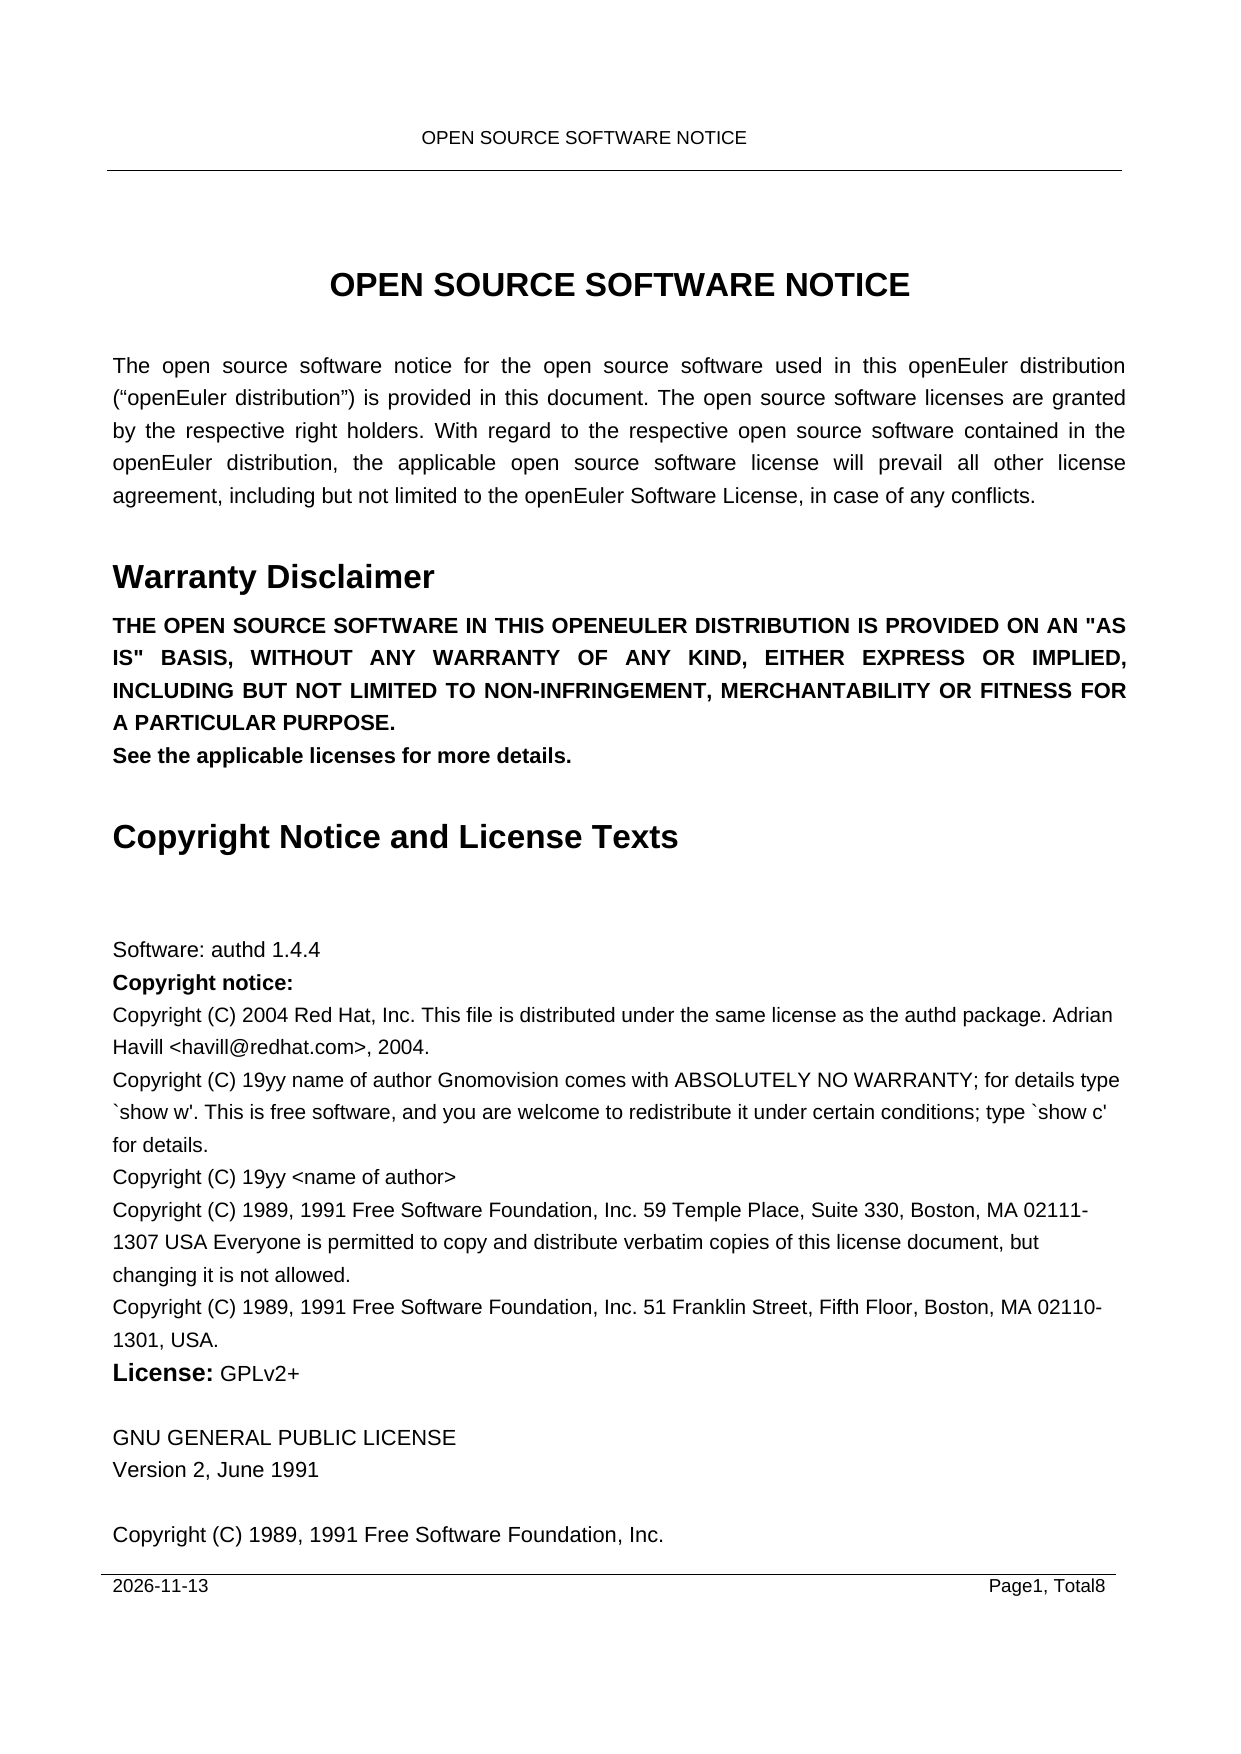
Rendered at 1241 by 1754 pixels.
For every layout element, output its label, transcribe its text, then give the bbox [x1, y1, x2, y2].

text Copyright notice: [112, 966, 1128, 998]
text Software: authd 1.4.4 [112, 933, 1128, 966]
text Copyright (C) 1989, 1991 Free Software Foundation, Inc. 59 Temple Place, Suite 330, Boston, MA 02111-1307 USA Everyone is permitted to copy and distribute verbatim copies of this license document, but changing it is not allowed. [112, 1193, 1128, 1291]
text Copyright (C) 2004 Red Hat, Inc. This file is distributed under the same license as the authd package. Adrian Havill <havill@redhat.com>, 2004. [112, 998, 1128, 1063]
text Copyright (C) 19yy name of author Gnomovision comes with ABSOLUTELY NO WARRANTY; for details type `show w'. This is free software, and you are welcome to redistribute it under certain conditions; type `show c' for details. [112, 1063, 1128, 1161]
text Copyright Notice and License Texts [112, 804, 1128, 869]
text OPEN SOURCE SOFTWARE NOTICE [112, 251, 1128, 316]
text The open source software notice for the open source software used in this openEuler distribution (“openEuler distribution”) is provided in this document. The open source software licenses are granted by the respective right holders. With regard to the respective open source software contained in the openEuler distribution, the applicable open source software license will prevail all other license agreement, including but not limited to the openEuler Software License, in case of any conflicts. [112, 349, 1128, 511]
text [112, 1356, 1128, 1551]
text THE OPEN SOURCE SOFTWARE IN THIS OPENEULER DISTRIBUTION IS PROVIDED ON AN "AS IS" BASIS, WITHOUT ANY WARRANTY OF ANY KIND, EITHER EXPRESS OR IMPLIED, INCLUDING BUT NOT LIMITED TO NON-INFRINGEMENT, MERCHANTABILITY OR FITNESS FOR A PARTICULAR PURPOSE. See the applicable licenses for more details. [112, 609, 1128, 771]
text Copyright (C) 19yy <name of author> [112, 1161, 1128, 1193]
text Warranty Disclaimer [112, 544, 1128, 609]
text Copyright (C) 1989, 1991 Free Software Foundation, Inc. 51 Franklin Street, Fifth Floor, Boston, MA 02110-1301, USA. [112, 1291, 1128, 1356]
